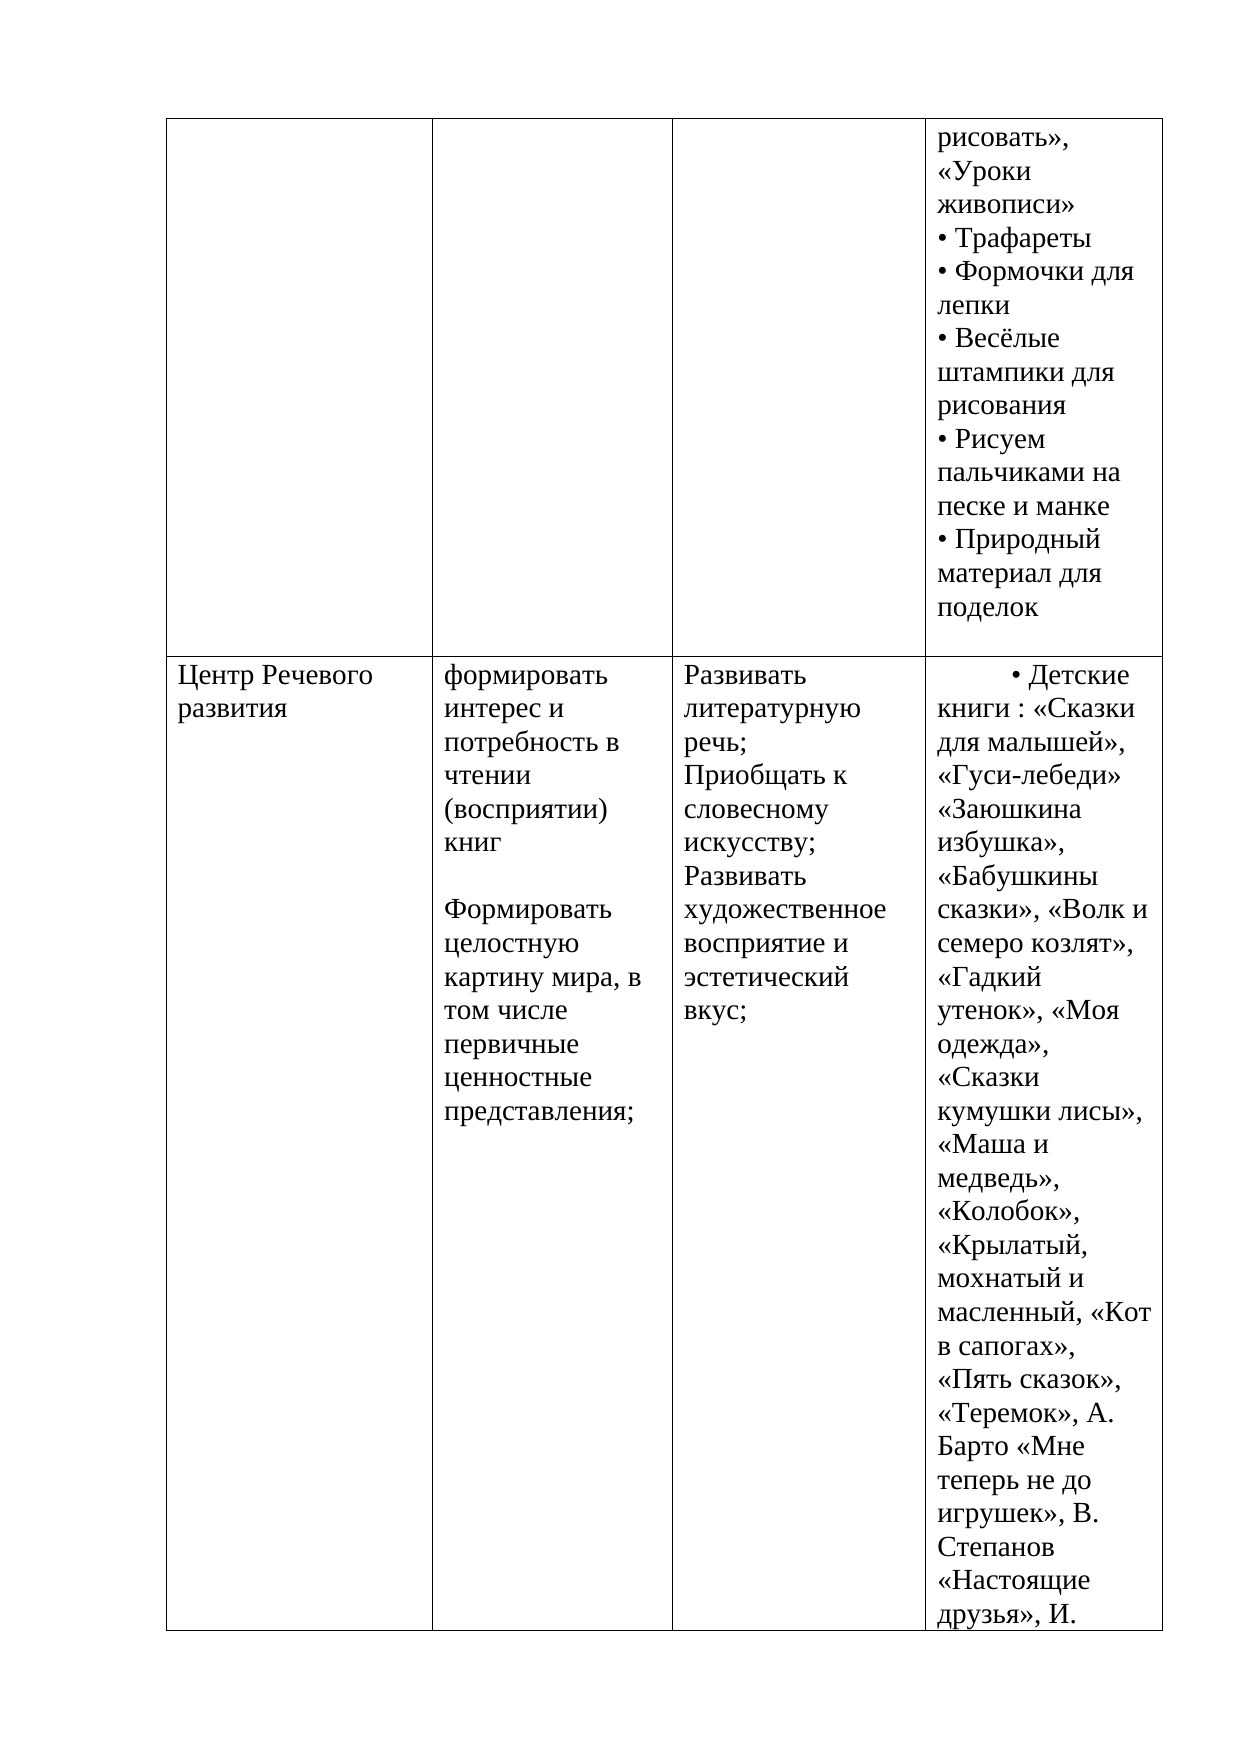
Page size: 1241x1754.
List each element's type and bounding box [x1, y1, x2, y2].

table_cell [926, 119, 1162, 656]
table_cell [926, 657, 1162, 1629]
table_cell [167, 119, 432, 656]
table_cell [433, 657, 672, 1629]
table_cell [433, 119, 672, 656]
table_cell [167, 657, 432, 1629]
table_cell [673, 119, 925, 656]
table_cell [673, 657, 925, 1629]
